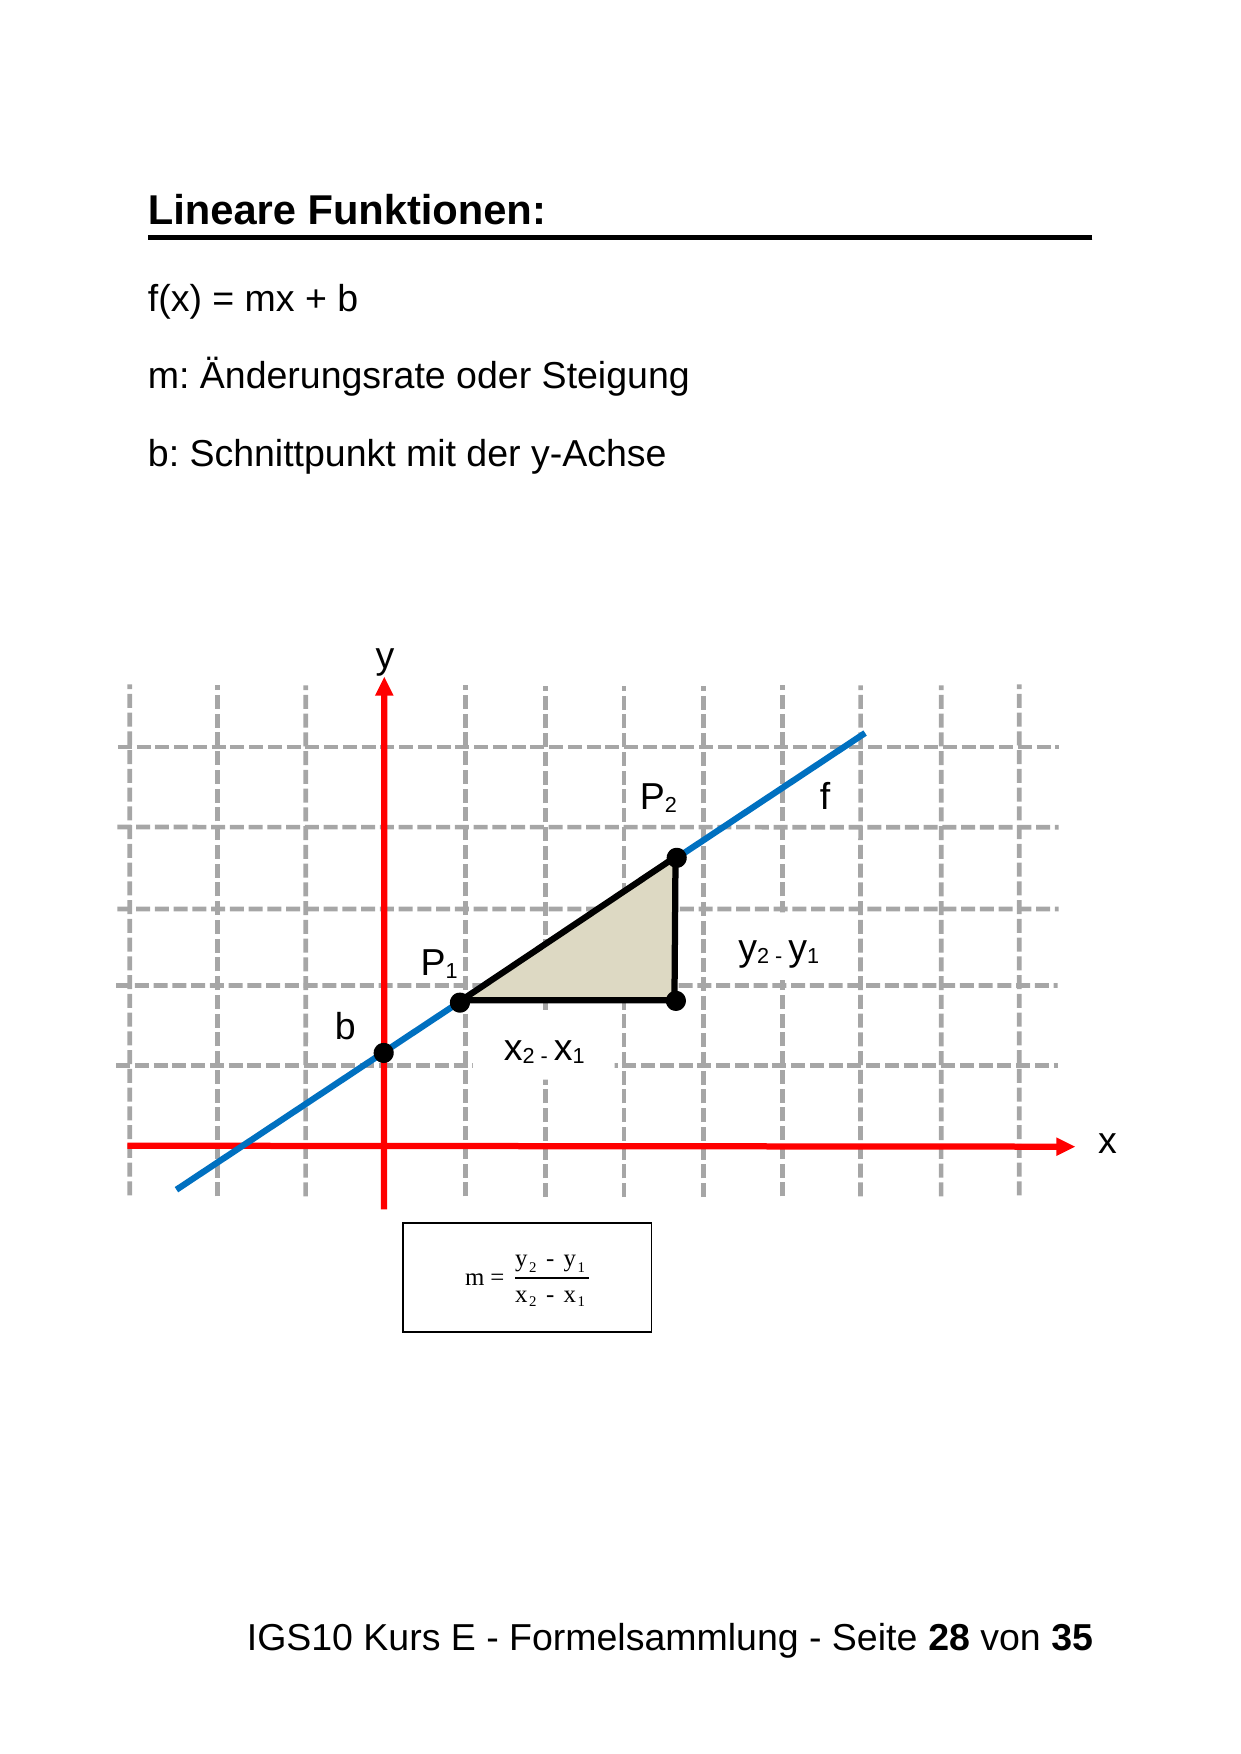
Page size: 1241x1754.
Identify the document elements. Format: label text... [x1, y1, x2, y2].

text m: Änderungsrate oder Steigung [148, 353, 1092, 397]
text b: Schnittpunkt mit der y-Achse [148, 431, 1092, 474]
subtitle Lineare Funktionen: [148, 185, 1092, 235]
text f(x) = mx + b [148, 276, 1092, 319]
